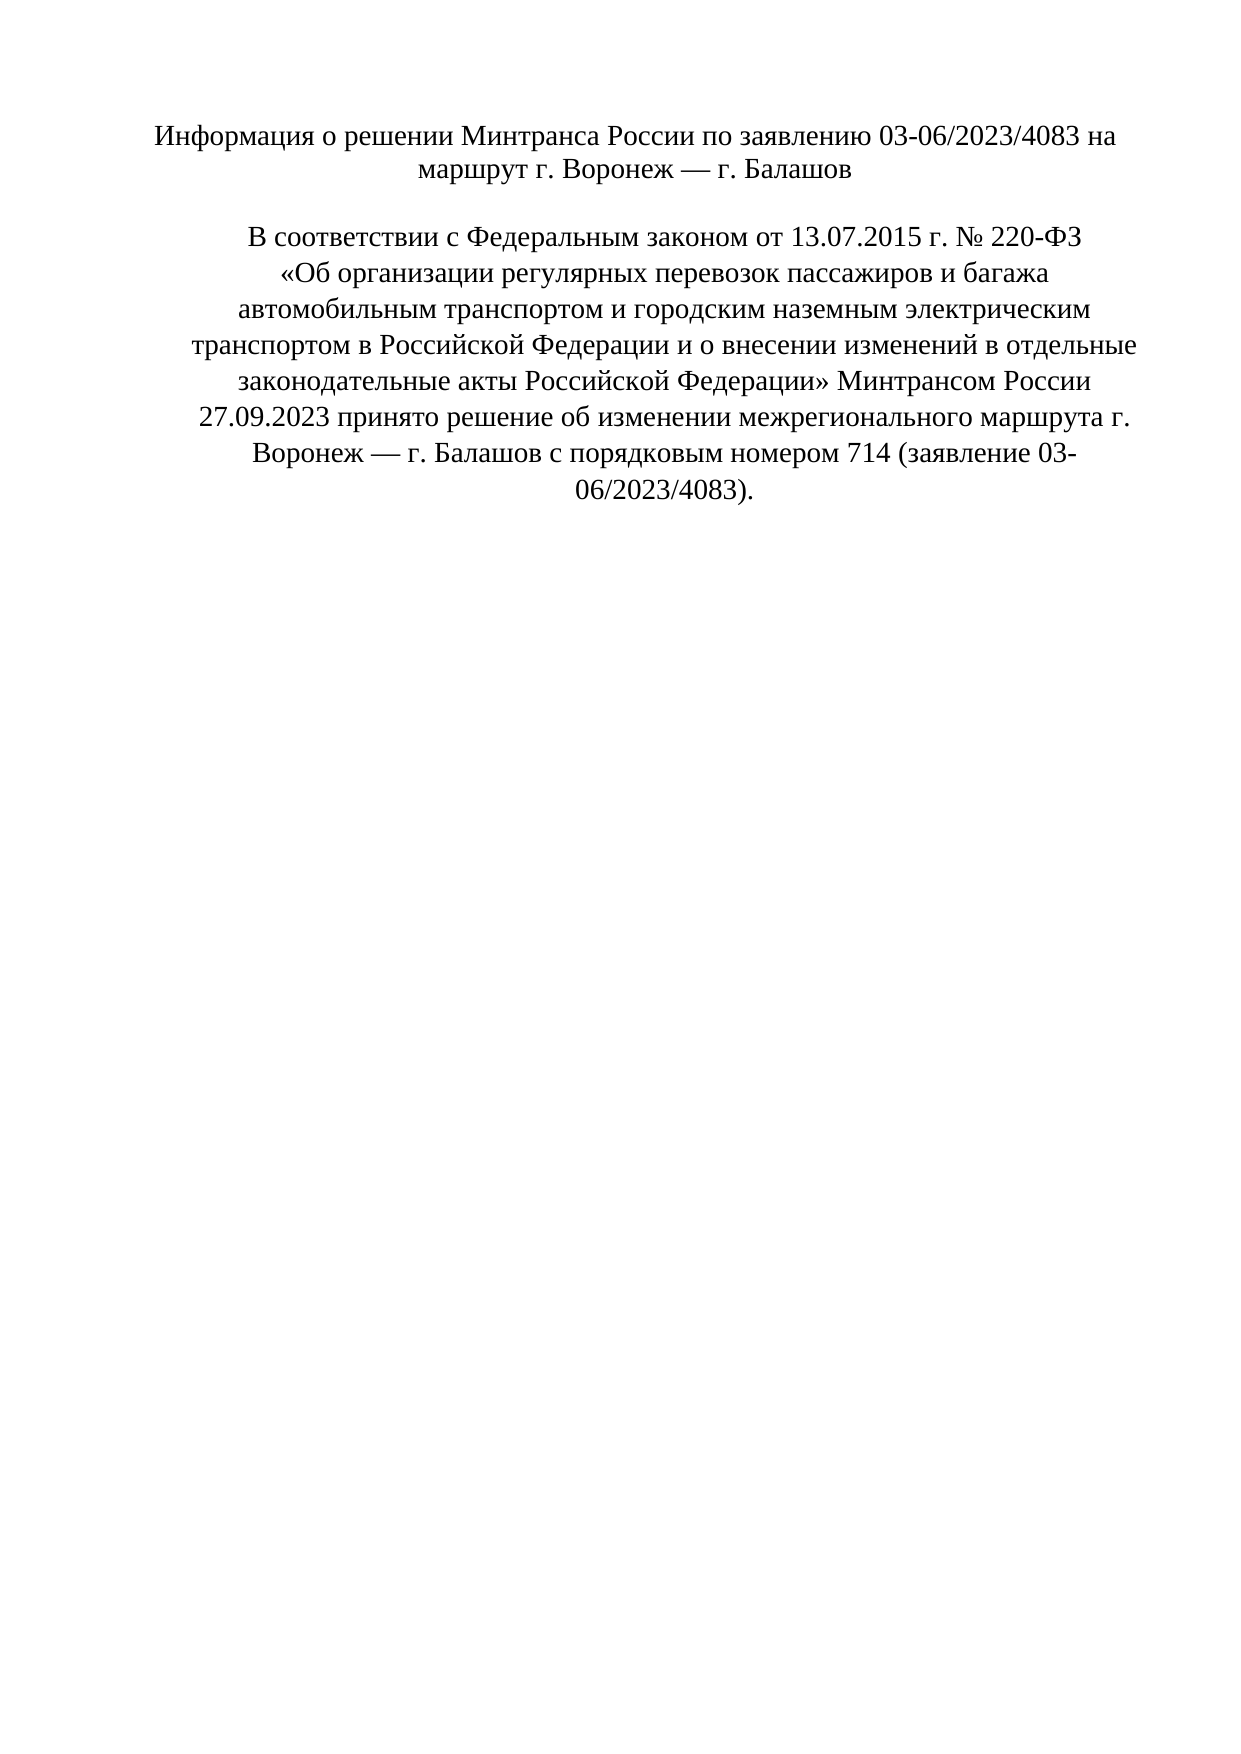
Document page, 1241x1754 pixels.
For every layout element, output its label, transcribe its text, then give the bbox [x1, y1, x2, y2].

text Информация о решении Минтранса России по заявлению 03-06/2023/4083 на маршрут г. Воронеж — г. Балашов [118, 118, 1152, 185]
text В соответствии с Федеральным законом от 13.07.2015 г. № 220-ФЗ «Об организации регулярных перевозок пассажиров и багажа автомобильным транспортом и городским наземным электрическим транспортом в Российской Федерации и о внесении изменений в отдельные законодательные акты Российской Федерации» Минтрансом России 27.09.2023 принято решение об изменении межрегионального маршрута г. Воронеж — г. Балашов с порядковым номером 714 (заявление 03-06/2023/4083). [177, 219, 1152, 505]
